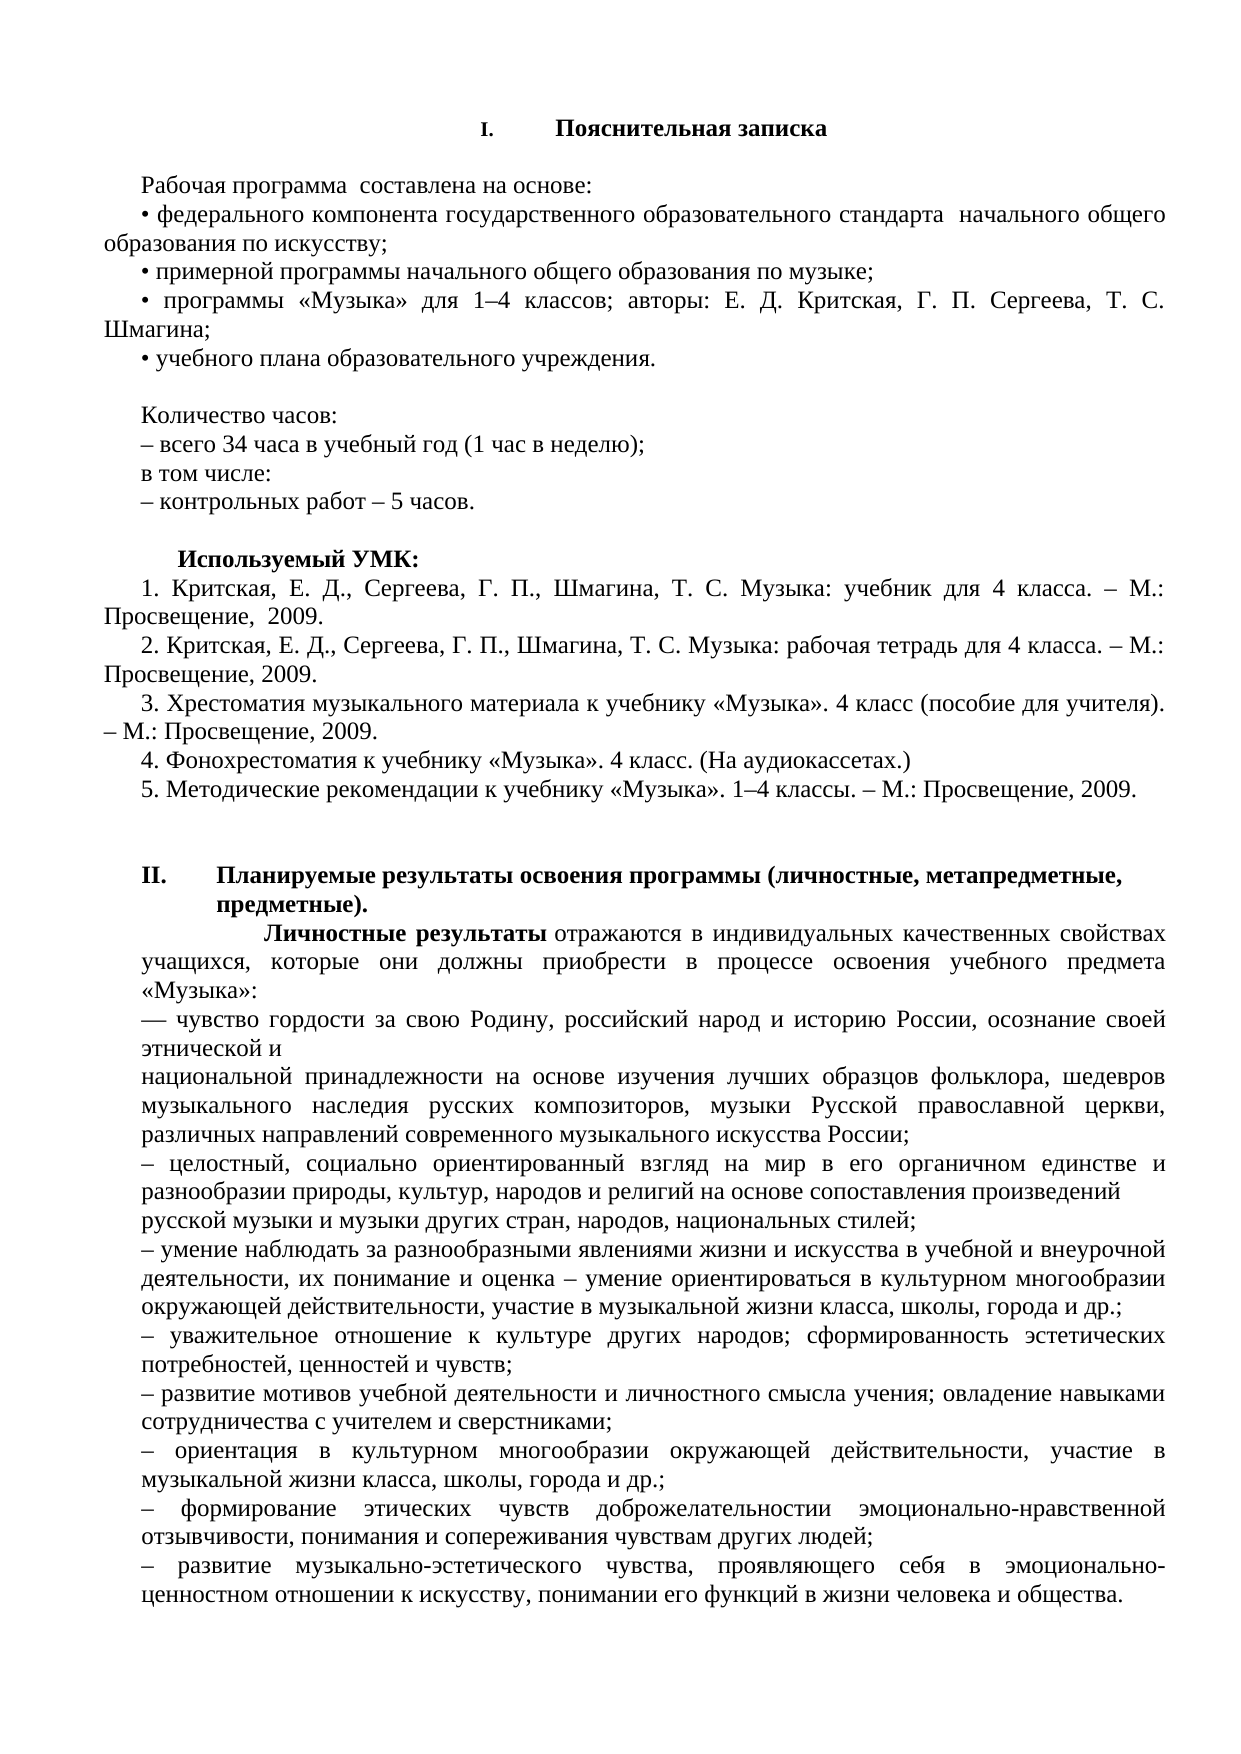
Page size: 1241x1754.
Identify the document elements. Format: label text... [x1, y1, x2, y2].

text – ориентация в культурном многообразии окружающей действительности, участие в музыкальной жизни класса, школы, города и др.; [141, 1435, 1167, 1493]
text • учебного плана образовательного учреждения. [103, 343, 1167, 371]
text национальной принадлежности на основе изучения лучших образцов фольклора, шедевров музыкального наследия русских композиторов, музыки Русской православной церкви, различных направлений современного музыкального искусства России; [141, 1061, 1167, 1148]
text – контрольных работ – 5 часов. [103, 486, 1167, 515]
text 2. Критская, Е. Д., Сергеева, Г. П., Шмагина, Т. С. Музыка: рабочая тетрадь для 4 класса. – М.: Просвещение, 2009. [103, 630, 1167, 688]
text • примерной программы начального общего образования по музыке; [103, 256, 1167, 285]
text – уважительное отношение к культуре других народов; сформированность эстетических потребностей, ценностей и чувств; [141, 1320, 1167, 1378]
text 5. Методические рекомендации к учебнику «Музыка». 1–4 классы. – М.: Просвещение, 2009. [103, 774, 1167, 803]
subtitle Используемый УМК: [103, 544, 1167, 573]
text – развитие музыкально-эстетического чувства, проявляющего себя в эмоционально-ценностном отношении к искусству, понимании его функций в жизни человека и общества. [141, 1550, 1167, 1608]
list Планируемые результаты освоения программы (личностные, метапредметные, предметные). [141, 860, 1167, 918]
text – развитие мотивов учебной деятельности и личностного смысла учения; овладение навыками сотрудничества с учителем и сверстниками; [141, 1378, 1167, 1435]
text русской музыки и музыки других стран, народов, национальных стилей; [141, 1205, 1167, 1234]
text Личностные результаты отражаются в индивидуальных качественных свойствах учащихся, которые они должны приобрести в процессе освоения учебного предмета «Музыка»: [141, 918, 1167, 1004]
text • федерального компонента государственного образовательного стандарта начального общего образования по искусству; [103, 199, 1167, 256]
text • программы «Музыка» для 1–4 классов; авторы: Е. Д. Критская, Г. П. Сергеева, Т. С. Шмагина; [103, 285, 1167, 343]
text в том числе: [103, 458, 1167, 486]
text 3. Хрестоматия музыкального материала к учебнику «Музыка». 4 класс (пособие для учителя). – М.: Просвещение, 2009. [103, 688, 1167, 745]
text 4. Фонохрестоматия к учебнику «Музыка». 4 класс. (На аудиокассетах.) [103, 745, 1167, 774]
text – всего 34 часа в учебный год (1 час в неделю); [103, 429, 1167, 458]
text Рабочая программа составлена на основе: [103, 170, 1167, 199]
text 1. Критская, Е. Д., Сергеева, Г. П., Шмагина, Т. С. Музыка: учебник для 4 класса. – М.: Просвещение, 2009. [103, 573, 1167, 630]
text – формирование этических чувств доброжелательностии эмоционально-нравственной отзывчивости, понимания и сопереживания чувствам других людей; [141, 1493, 1167, 1550]
text – умение наблюдать за разнообразными явлениями жизни и искусства в учебной и внеурочной деятельности, их понимание и оценка – умение ориентироваться в культурном многообразии окружающей действительности, участие в музыкальной жизни класса, школы, города и др.; [141, 1234, 1167, 1320]
text Количество часов: [103, 400, 1167, 429]
text — чувство гордости за свою Родину, российский народ и историю России, осознание своей этнической и [141, 1004, 1167, 1061]
list Пояснительная записка [141, 113, 1167, 141]
text – целостный, социально ориентированный взгляд на мир в его органичном единстве и разнообразии природы, культур, народов и религий на основе сопоставления произведений [141, 1148, 1167, 1205]
